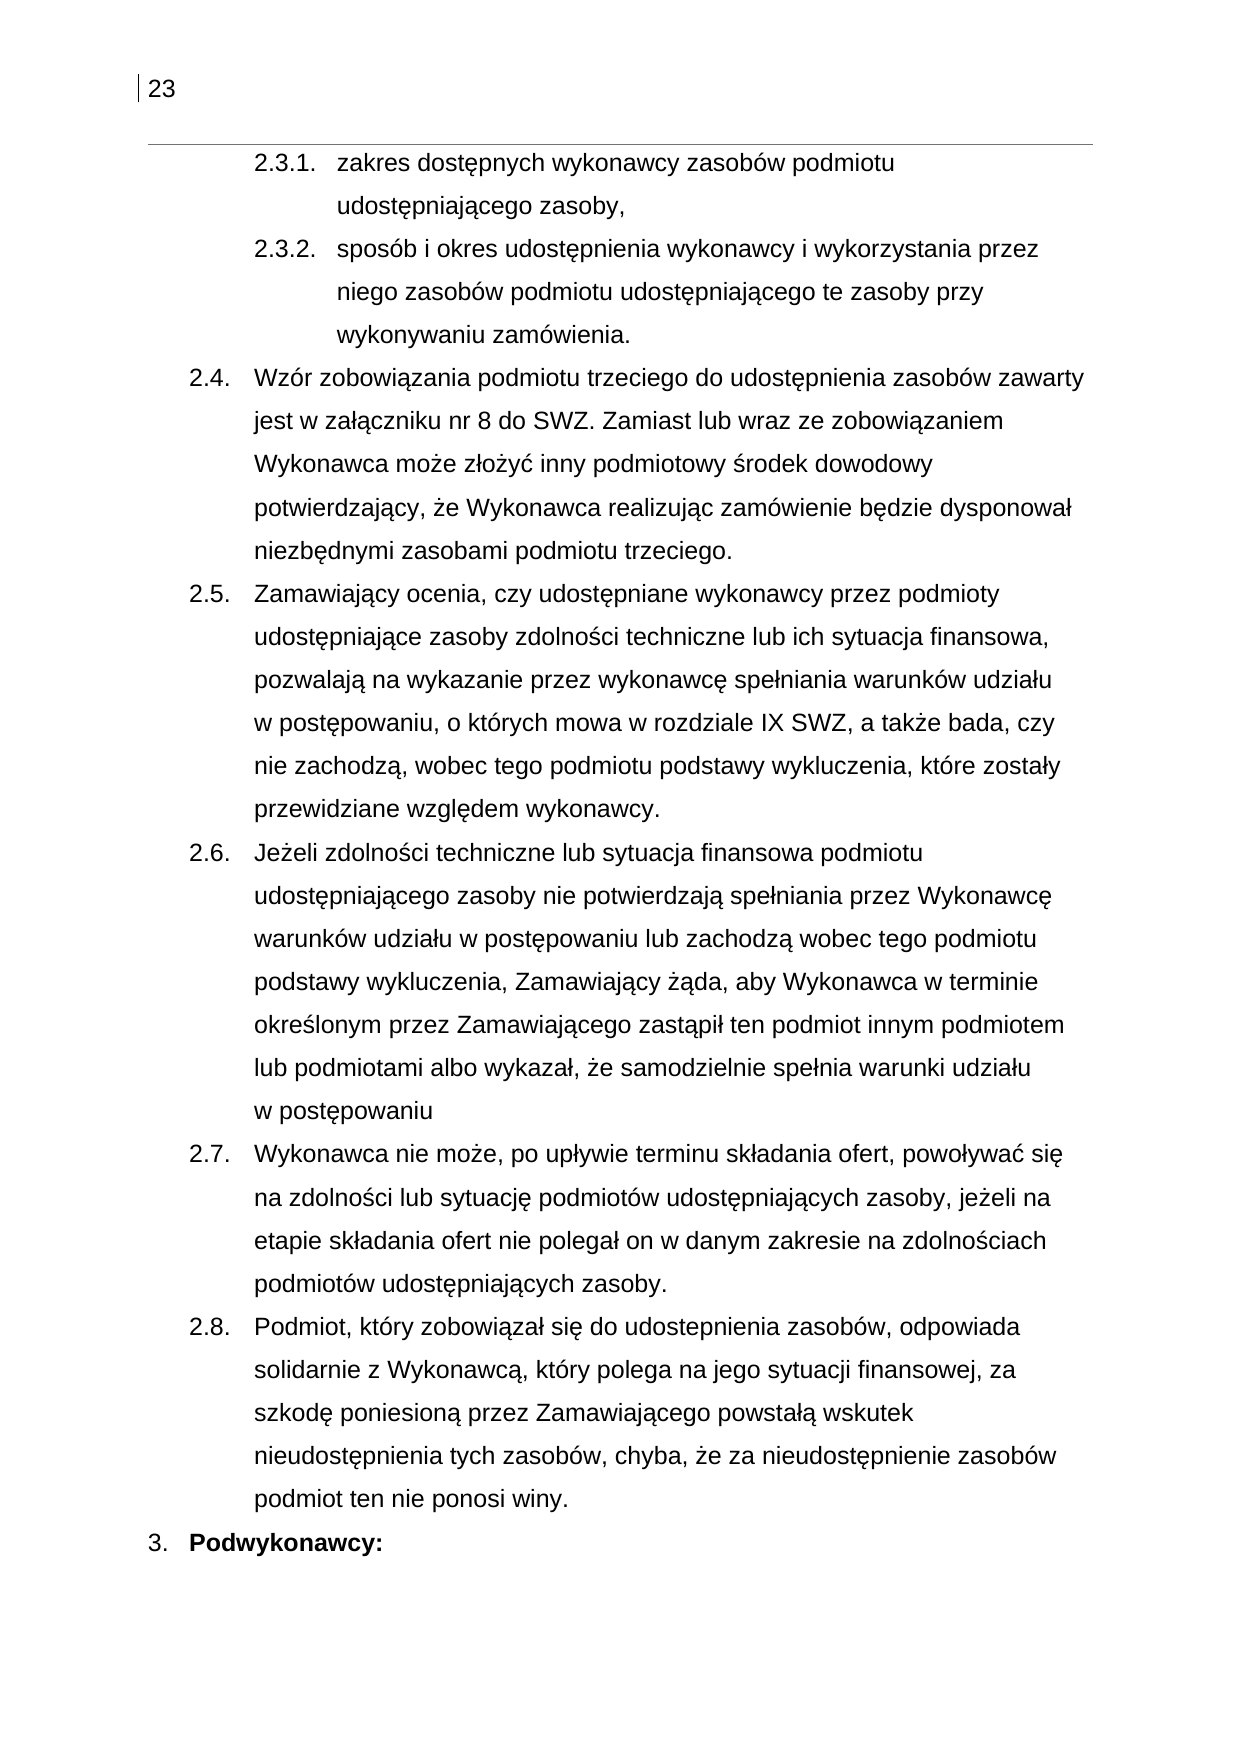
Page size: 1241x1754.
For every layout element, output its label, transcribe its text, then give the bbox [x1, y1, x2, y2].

list Wykonawca nie może, po upływie terminu składania ofert, powoływać się na zdolności lub sytuację podmiotów udostępniających zasoby, jeżeli na etapie składania ofert nie polegał on w danym zakresie na zdolnościach podmiotów udostępniających zasoby. [189, 1139, 1093, 1298]
list Wzór zobowiązania podmiotu trzeciego do udostępnienia zasobów zawarty jest w załączniku nr 8 do SWZ. Zamiast lub wraz ze zobowiązaniem Wykonawca może złożyć inny podmiotowy środek dowodowy potwierdzający, że Wykonawca realizując zamówienie będzie dysponował niezbędnymi zasobami podmiotu trzeciego. [189, 363, 1093, 564]
list Jeżeli zdolności techniczne lub sytuacja finansowa podmiotu udostępniającego zasoby nie potwierdzają spełniania przez Wykonawcę warunków udziału w postępowaniu lub zachodzą wobec tego podmiotu podstawy wykluczenia, Zamawiający żąda, aby Wykonawca w terminie określonym przez Zamawiającego zastąpił ten podmiot innym podmiotem lub podmiotami albo wykazał, że samodzielnie spełnia warunki udziału w postępowaniu [189, 838, 1093, 1125]
list zakres dostępnych wykonawcy zasobów podmiotu udostępniającego zasoby, [254, 148, 1093, 219]
list Zamawiający ocenia, czy udostępniane wykonawcy przez podmioty udostępniające zasoby zdolności techniczne lub ich sytuacja finansowa, pozwalają na wykazanie przez wykonawcę spełniania warunków udziału w postępowaniu, o których mowa w rozdziale IX SWZ, a także bada, czy nie zachodzą, wobec tego podmiotu podstawy wykluczenia, które zostały przewidziane względem wykonawcy. [189, 579, 1093, 823]
list Podwykonawcy: [148, 1528, 1093, 1556]
list sposób i okres udostępnienia wykonawcy i wykorzystania przez niego zasobów podmiotu udostępniającego te zasoby przy wykonywaniu zamówienia. [254, 234, 1093, 349]
list Podmiot, który zobowiązał się do udostepnienia zasobów, odpowiada solidarnie z Wykonawcą, który polega na jego sytuacji finansowej, za szkodę poniesioną przez Zamawiającego powstałą wskutek nieudostępnienia tych zasobów, chyba, że za nieudostępnienie zasobów podmiot ten nie ponosi winy. [189, 1312, 1093, 1513]
